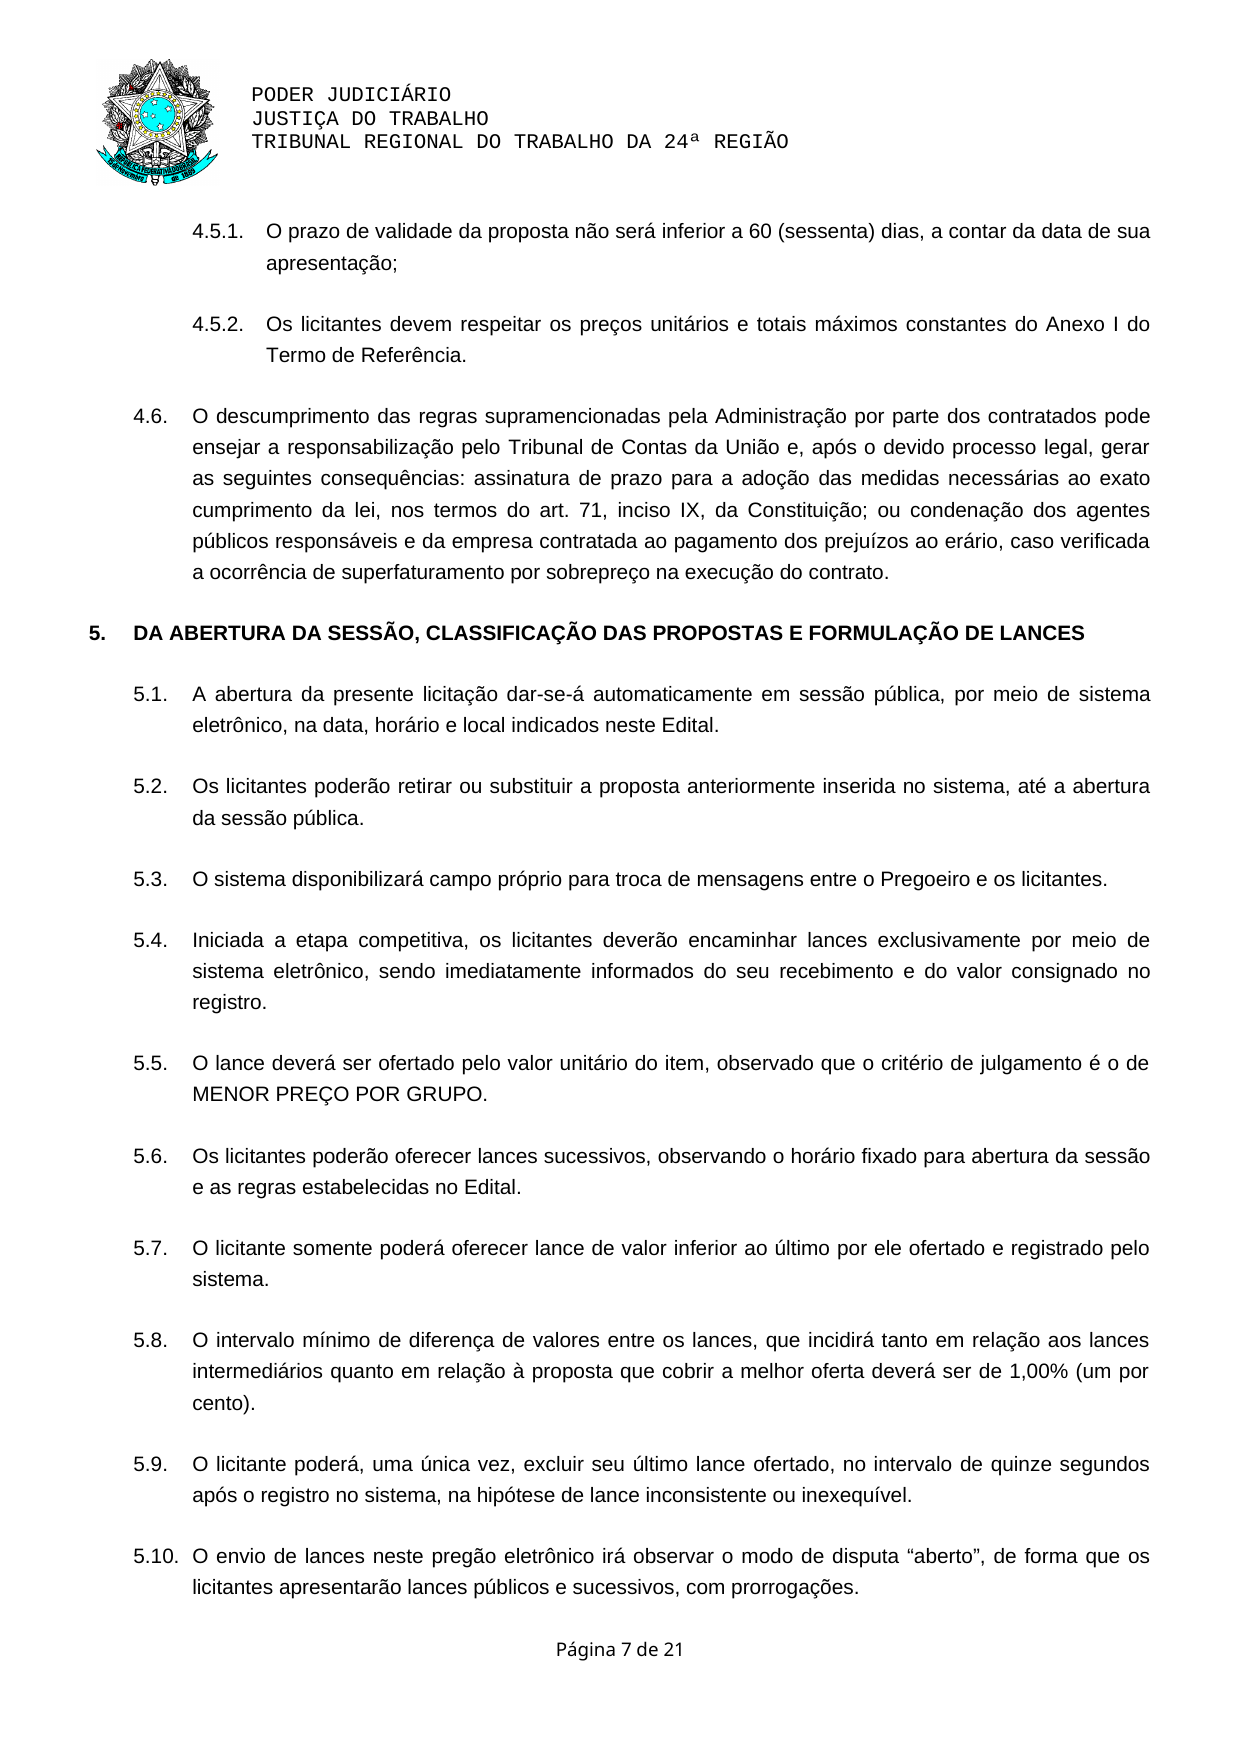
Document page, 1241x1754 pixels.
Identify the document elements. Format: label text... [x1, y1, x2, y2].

text Os licitantes poderão oferecer lances sucessivos, observando o horário fixado para abertura da sessão e as regras estabelecidas no Edital. [133, 1143, 1152, 1198]
text O licitante poderá, uma única vez, excluir seu último lance ofertado, no intervalo de quinze segundos após o registro no sistema, na hipótese de lance inconsistente ou inexequível. [133, 1451, 1152, 1507]
text O envio de lances neste pregão eletrônico irá observar o modo de disputa “aberto”, de forma que os licitantes apresentarão lances públicos e sucessivos, com prorrogações. [133, 1544, 1152, 1599]
text O intervalo mínimo de diferença de valores entre os lances, que incidirá tanto em relação aos lances intermediários quanto em relação à proposta que cobrir a melhor oferta deverá ser de 1,00% (um por cento). [133, 1328, 1152, 1414]
picture [96, 59, 220, 186]
list Os licitantes devem respeitar os preços unitários e totais máximos constantes do Anexo I do Termo de Referência. [192, 312, 1152, 367]
text DA ABERTURA DA SESSÃO, CLASSIFICAÇÃO DAS PROPOSTAS E FORMULAÇÃO DE LANCES [89, 621, 1152, 645]
text Iniciada a etapa competitiva, os licitantes deverão encaminhar lances exclusivamente por meio de sistema eletrônico, sendo imediatamente informados do seu recebimento e do valor consignado no registro. [133, 928, 1152, 1014]
text A abertura da presente licitação dar-se-á automaticamente em sessão pública, por meio de sistema eletrônico, na data, horário e local indicados neste Edital. [133, 682, 1152, 737]
text Os licitantes poderão retirar ou substituir a proposta anteriormente inserida no sistema, até a abertura da sessão pública. [133, 774, 1152, 829]
text O lance deverá ser ofertado pelo valor unitário do item, observado que o critério de julgamento é o de MENOR PREÇO POR GRUPO. [133, 1051, 1152, 1106]
text O sistema disponibilizará campo próprio para troca de mensagens entre o Pregoeiro e os licitantes. [133, 867, 1152, 891]
text O descumprimento das regras supramencionadas pela Administração por parte dos contratados pode ensejar a responsabilização pelo Tribunal de Contas da União e, após o devido processo legal, gerar as seguintes consequências: assinatura de prazo para a adoção das medidas necessárias ao exato cumprimento da lei, nos termos do art. 71, inciso IX, da Constituição; ou condenação dos agentes públicos responsáveis e da empresa contratada ao pagamento dos prejuízos ao erário, caso verificada a ocorrência de superfaturamento por sobrepreço na execução do contrato. [133, 404, 1152, 584]
text O licitante somente poderá oferecer lance de valor inferior ao último por ele ofertado e registrado pelo sistema. [133, 1236, 1152, 1291]
list O prazo de validade da proposta não será inferior a 60 (sessenta) dias, a contar da data de sua apresentação; [192, 219, 1152, 274]
